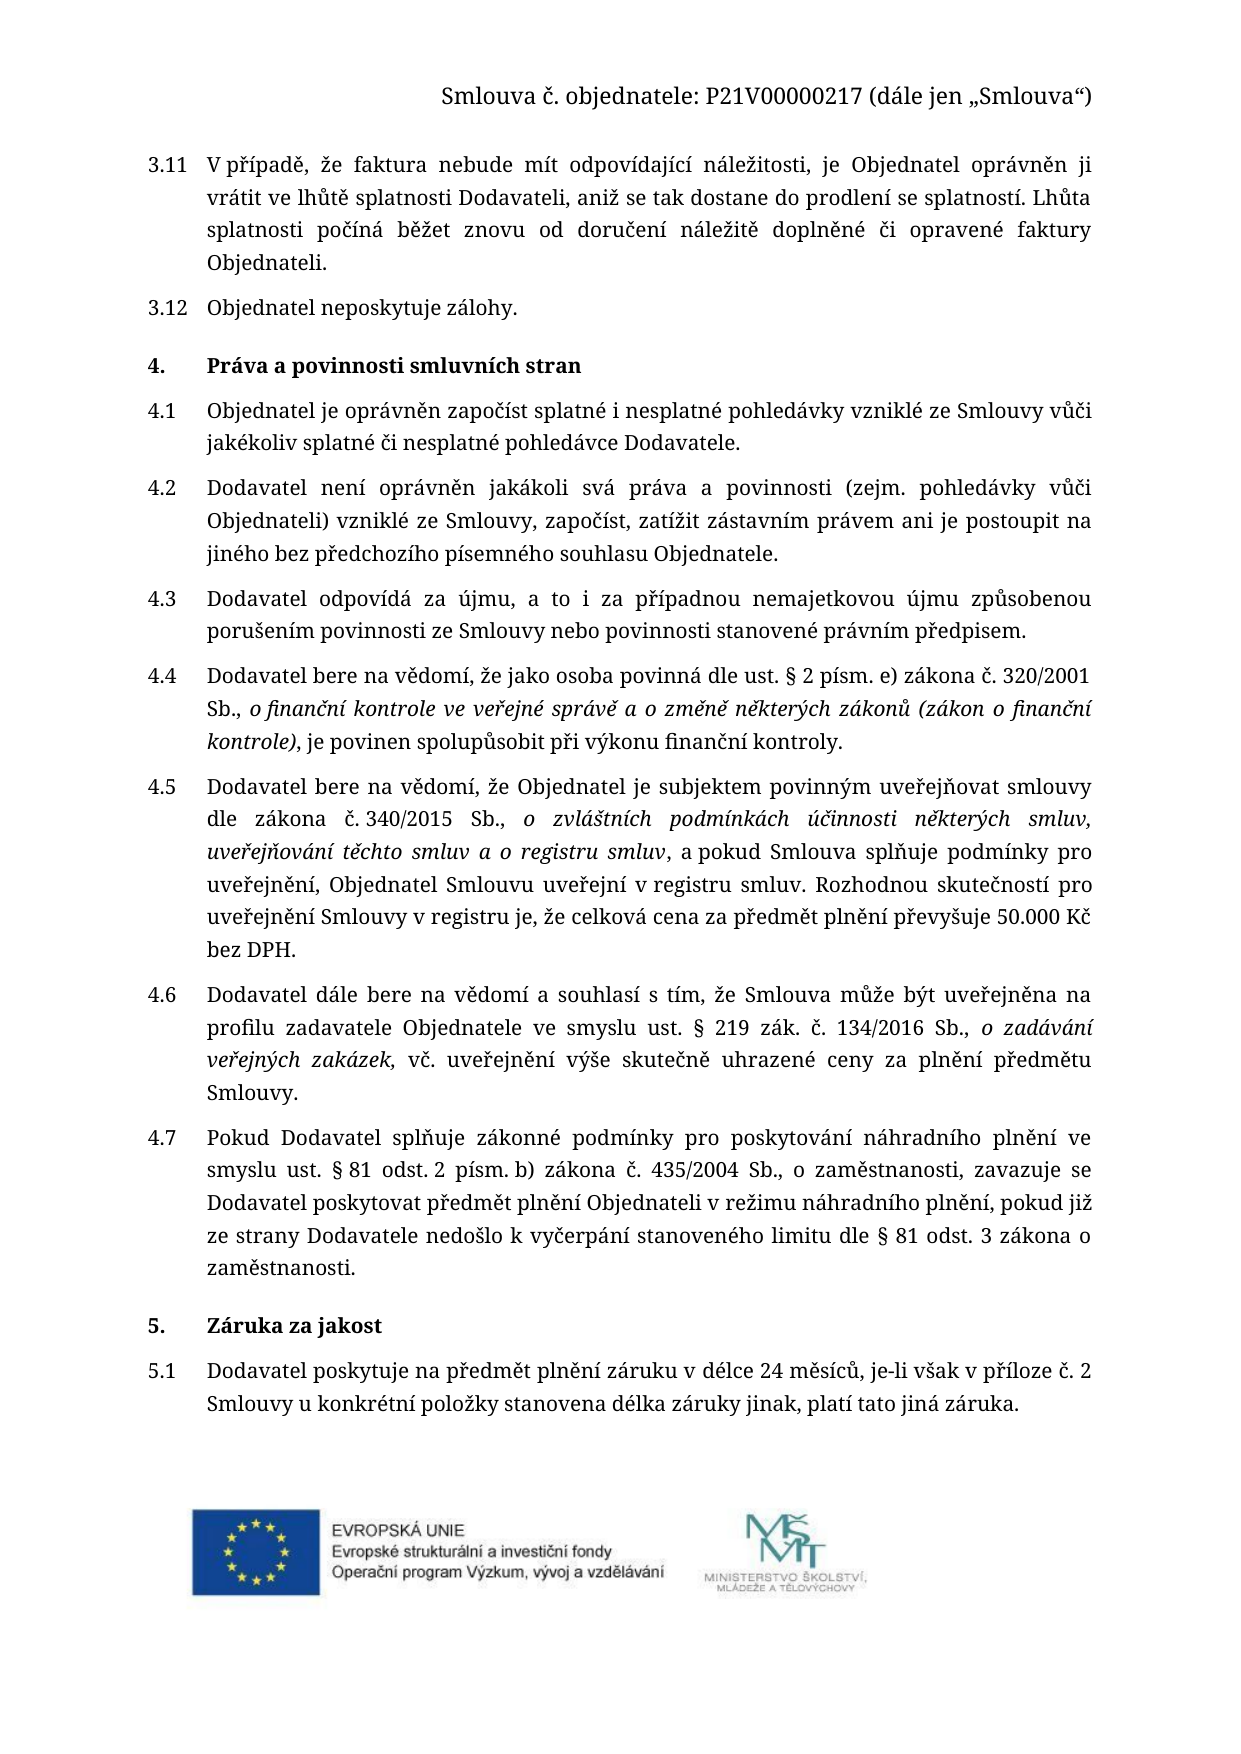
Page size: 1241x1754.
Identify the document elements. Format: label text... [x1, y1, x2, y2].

list Objednatel je oprávněn započíst splatné i nesplatné pohledávky vzniklé ze Smlouvy vůči jakékoliv splatné či nesplatné pohledávce Dodavatele. [148, 396, 1093, 457]
list Dodavatel odpovídá za újmu, a to i za případnou nemajetkovou újmu způsobenou porušením povinnosti ze Smlouvy nebo povinnosti stanovené právním předpisem. [148, 584, 1093, 645]
list Dodavatel bere na vědomí, že jako osoba povinná dle ust. § 2 písm. e) zákona č. 320/2001 Sb., o finanční kontrole ve veřejné správě a o změně některých zákonů (zákon o finanční kontrole), je povinen spolupůsobit při výkonu finanční kontroly. [148, 662, 1093, 755]
list Objednatel neposkytuje zálohy. [148, 293, 1093, 322]
list Dodavatel není oprávněn jakákoli svá práva a povinnosti (zejm. pohledávky vůči Objednateli) vzniklé ze Smlouvy, započíst, zatížit zástavním právem ani je postoupit na jiného bez předchozího písemného souhlasu Objednatele. [148, 473, 1093, 567]
list V případě, že faktura nebude mít odpovídající náležitosti, je Objednatel oprávněn ji vrátit ve lhůtě splatnosti Dodavateli, aniž se tak dostane do prodlení se splatností. Lhůta splatnosti počíná běžet znovu od doručení náležitě doplněné či opravené faktury Objednateli. [148, 150, 1093, 276]
list Záruka za jakost [148, 1311, 1093, 1339]
picture [147, 1468, 904, 1638]
list Dodavatel dále bere na vědomí a souhlasí s tím, že Smlouva může být uveřejněna na profilu zadavatele Objednatele ve smyslu ust. § 219 zák. č. 134/2016 Sb., o zadávání veřejných zakázek, vč. uveřejnění výše skutečně uhrazené ceny za plnění předmětu Smlouvy. [148, 980, 1093, 1106]
list Dodavatel poskytuje na předmět plnění záruku v délce 24 měsíců, je-li však v příloze č. 2 Smlouvy u konkrétní položky stanovena délka záruky jinak, platí tato jiná záruka. [148, 1356, 1093, 1417]
list Pokud Dodavatel splňuje zákonné podmínky pro poskytování náhradního plnění ve smyslu ust. § 81 odst. 2 písm. b) zákona č. 435/2004 Sb., o zaměstnanosti, zavazuje se Dodavatel poskytovat předmět plnění Objednateli v režimu náhradního plnění, pokud již ze strany Dodavatele nedošlo k vyčerpání stanoveného limitu dle § 81 odst. 3 zákona o zaměstnanosti. [148, 1123, 1093, 1282]
list Dodavatel bere na vědomí, že Objednatel je subjektem povinným uveřejňovat smlouvy dle zákona č. 340/2015 Sb., o zvláštních podmínkách účinnosti některých smluv, uveřejňování těchto smluv a o registru smluv, a pokud Smlouva splňuje podmínky pro uveřejnění, Objednatel Smlouvu uveřejní v registru smluv. Rozhodnou skutečností pro uveřejnění Smlouvy v registru je, že celková cena za předmět plnění převyšuje 50.000 Kč bez DPH. [148, 772, 1093, 963]
list Práva a povinnosti smluvních stran [148, 351, 1093, 379]
